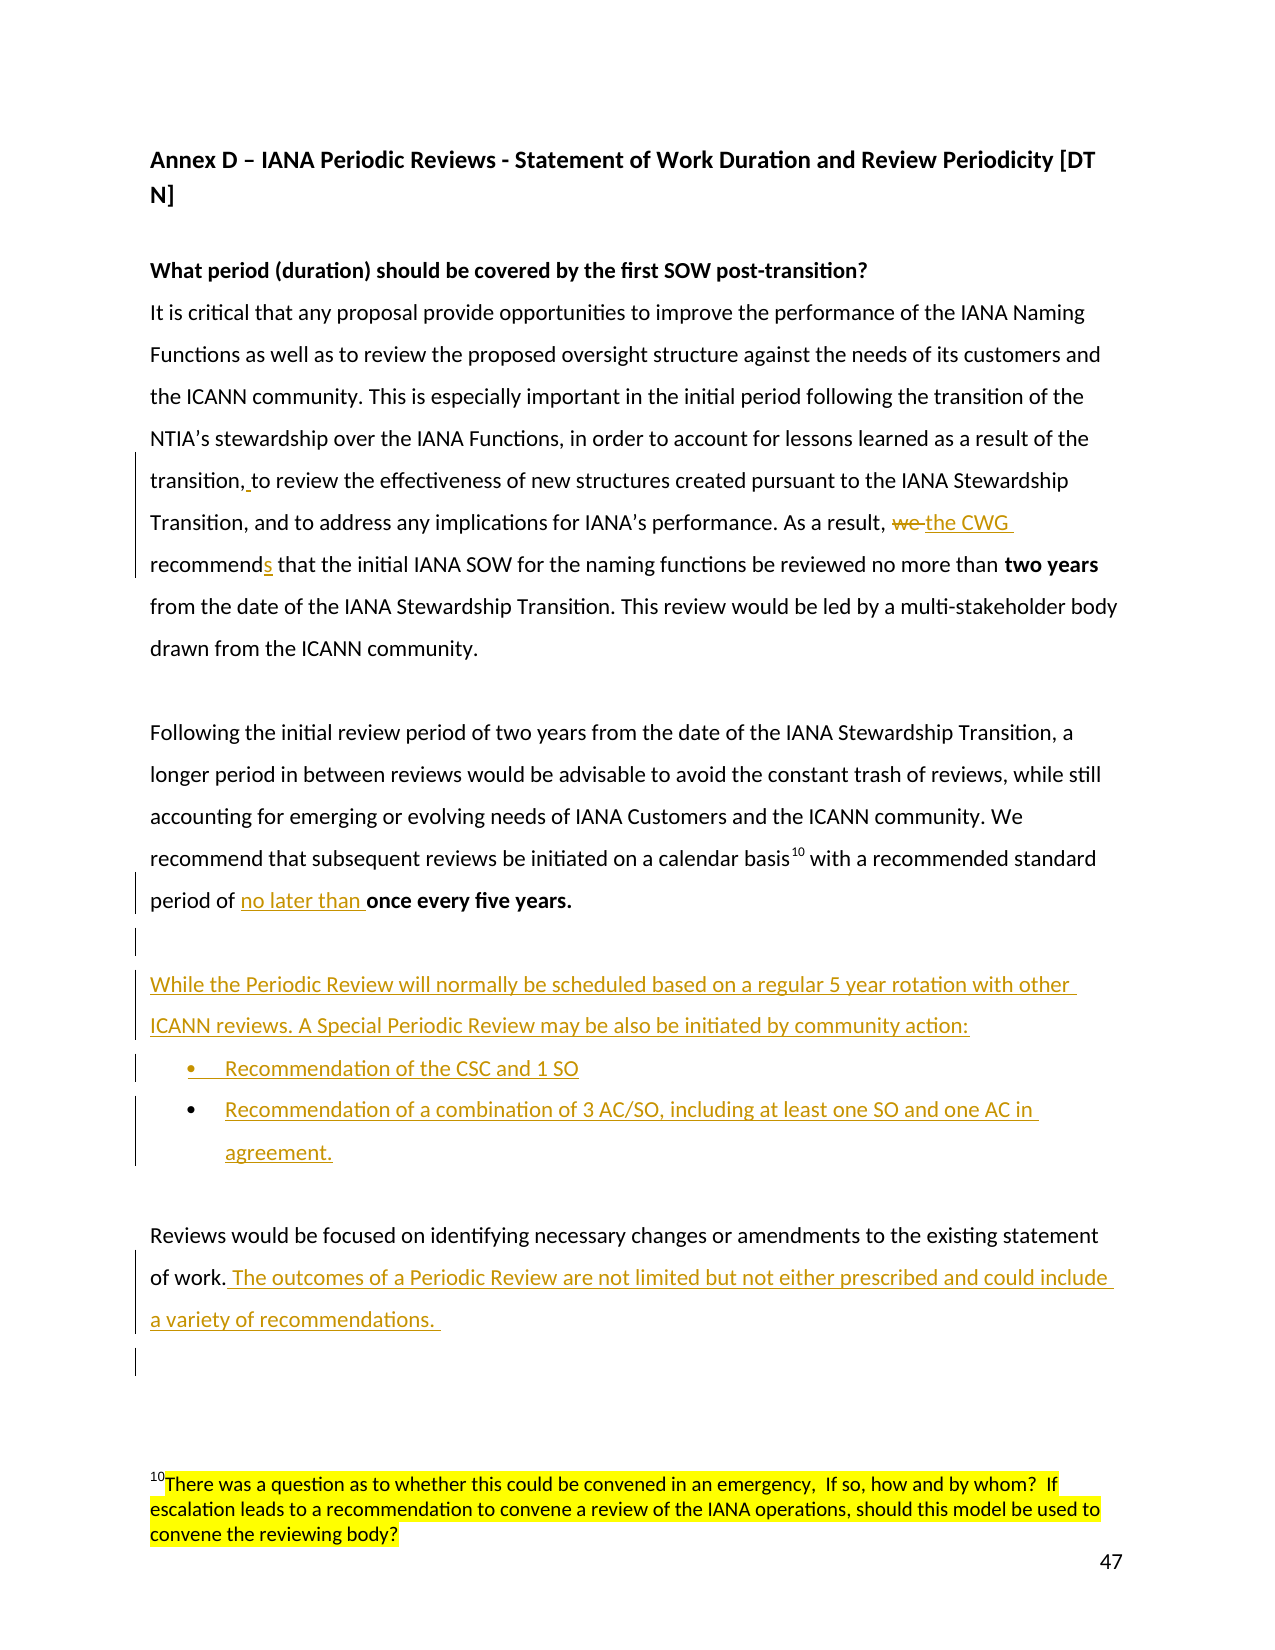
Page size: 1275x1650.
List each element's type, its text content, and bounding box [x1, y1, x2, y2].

text What period (duration) should be covered by the first SOW post-transition? [150, 256, 1123, 284]
text Following the initial review period of two years from the date of the IANA Stewardship Transition, a longer period in between reviews would be advisable to avoid the constant trash of reviews, while still accounting for emerging or evolving needs of IANA Customers and the ICANN community. We recommend that subsequent reviews be initiated on a calendar basis with a recommended standard period of once every five years. [150, 718, 1123, 914]
text Reviews would be focused on identifying necessary changes or amendments to the existing statement of work. [150, 1222, 1123, 1333]
text It is critical that any proposal provide opportunities to improve the performance of the IANA Naming Functions as well as to review the proposed oversight structure against the needs of its customers and the ICANN community. This is especially important in the initial period following the transition of the NTIA’s stewardship over the IANA Functions, in order to account for lessons learned as a result of the transition,to review the effectiveness of new structures created pursuant to the IANA Stewardship Transition, and to address any implications for IANA’s performance. As a result, recommend that the initial IANA SOW for the naming functions be reviewed no more than two years from the date of the IANA Stewardship Transition. This review would be led by a multi-stakeholder body drawn from the ICANN community. [150, 298, 1123, 662]
subtitle Annex D – IANA Periodic Reviews - Statement of Work Duration and Review Periodicity [DT N] [150, 144, 1123, 209]
